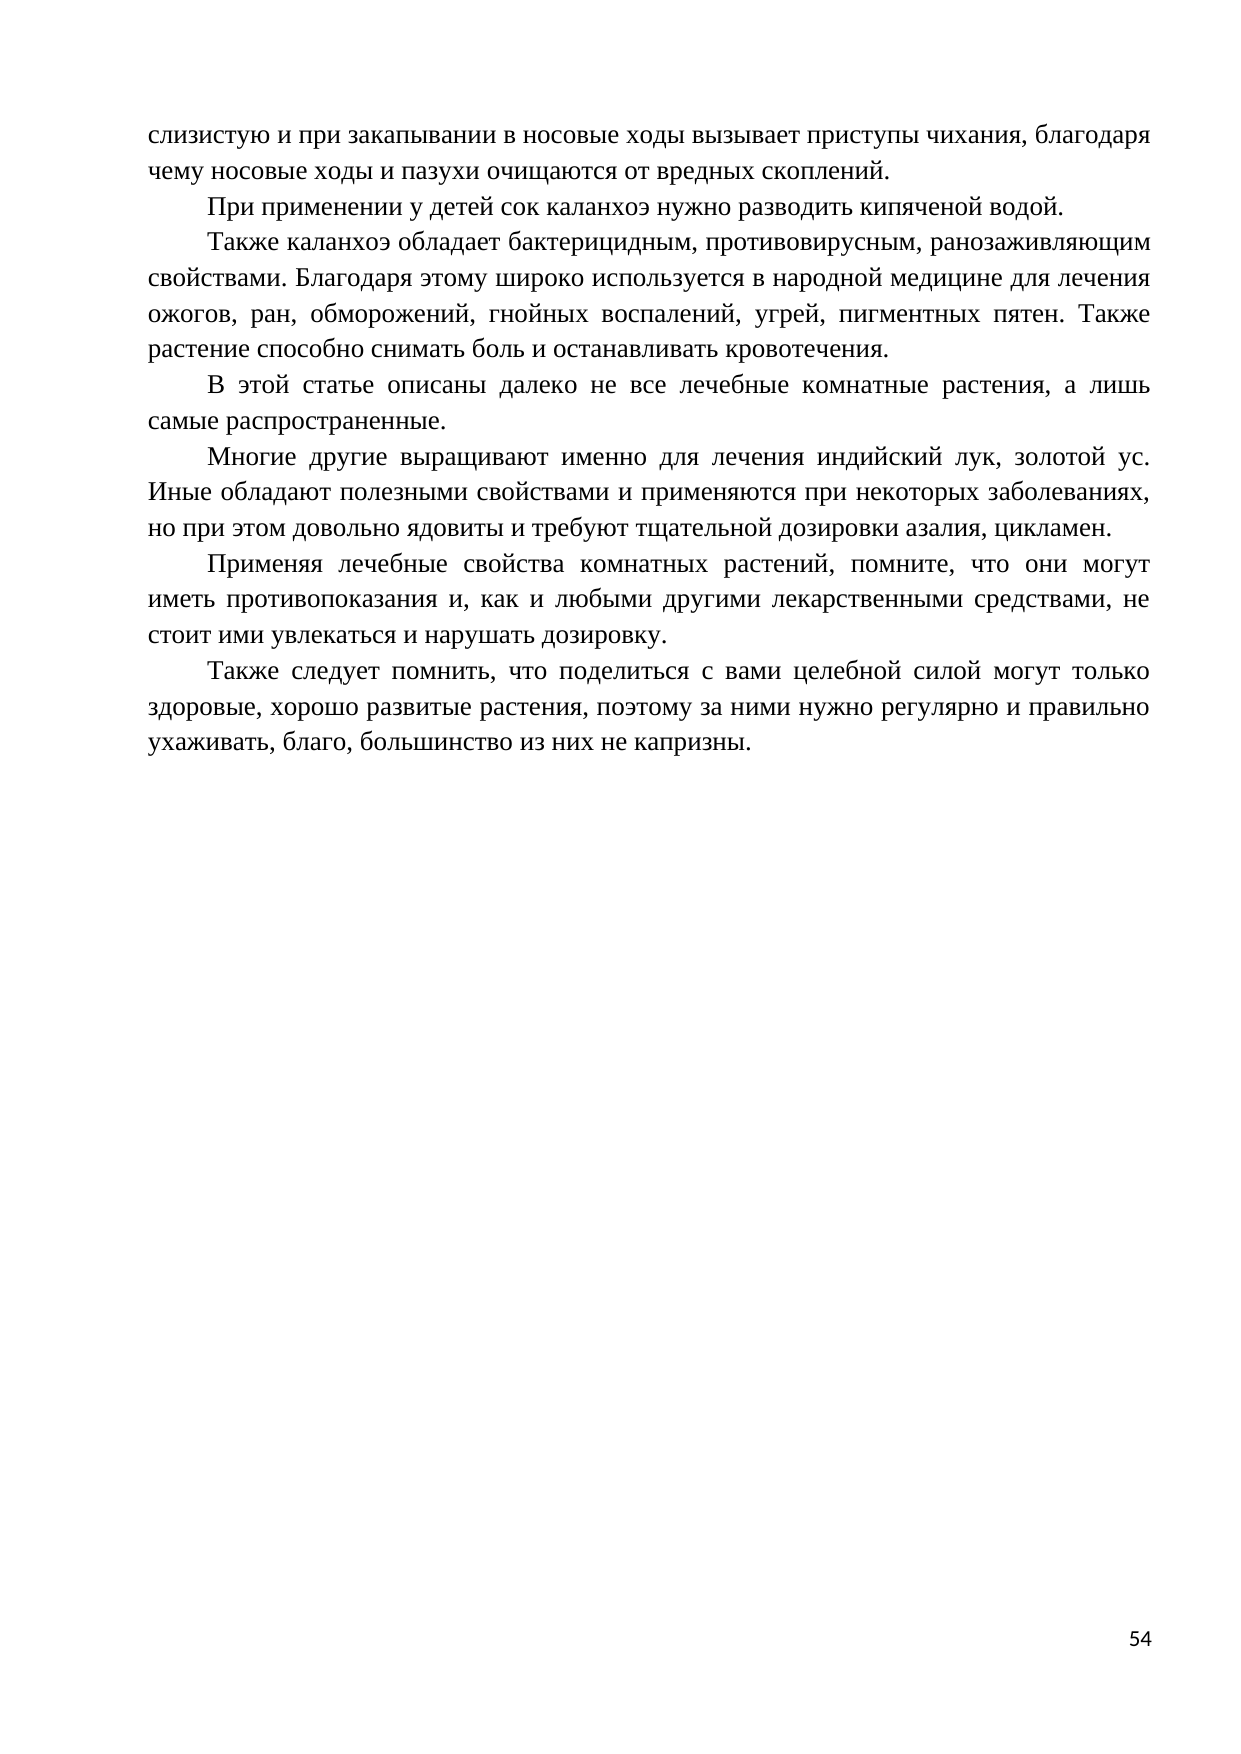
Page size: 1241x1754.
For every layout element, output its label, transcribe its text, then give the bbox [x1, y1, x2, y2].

text Применяя лечебные свойства комнатных растений, помните, что они могут иметь противопоказания и, как и любыми другими лекарственными средствами, не стоит ими увлекаться и нарушать дозировку. [148, 547, 1152, 649]
text Также каланхоэ обладает бактерицидным, противовирусным, ранозаживляющим свойствами. Благодаря этому широко используется в народной медицине для лечения ожогов, ран, обморожений, гнойных воспалений, угрей, пигментных пятен. Также растение способно снимать боль и останавливать кровотечения. [148, 225, 1152, 364]
text При применении у детей сок каланхоэ нужно разводить кипяченой водой. [148, 189, 1152, 221]
text В этой статье описаны далеко не все лечебные комнатные растения, а лишь самые распространенные. [148, 368, 1152, 435]
text Также следует помнить, что поделиться с вами целебной силой могут только здоровые, хорошо развитые растения, поэтому за ними нужно регулярно и правильно ухаживать, благо, большинство из них не капризны. [148, 654, 1152, 757]
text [148, 118, 1152, 185]
text Многие другие выращивают именно для лечения индийский лук, золотой ус. Иные обладают полезными свойствами и применяются при некоторых заболеваниях, но при этом довольно ядовиты и требуют тщательной дозировки азалия, цикламен. [148, 440, 1152, 542]
